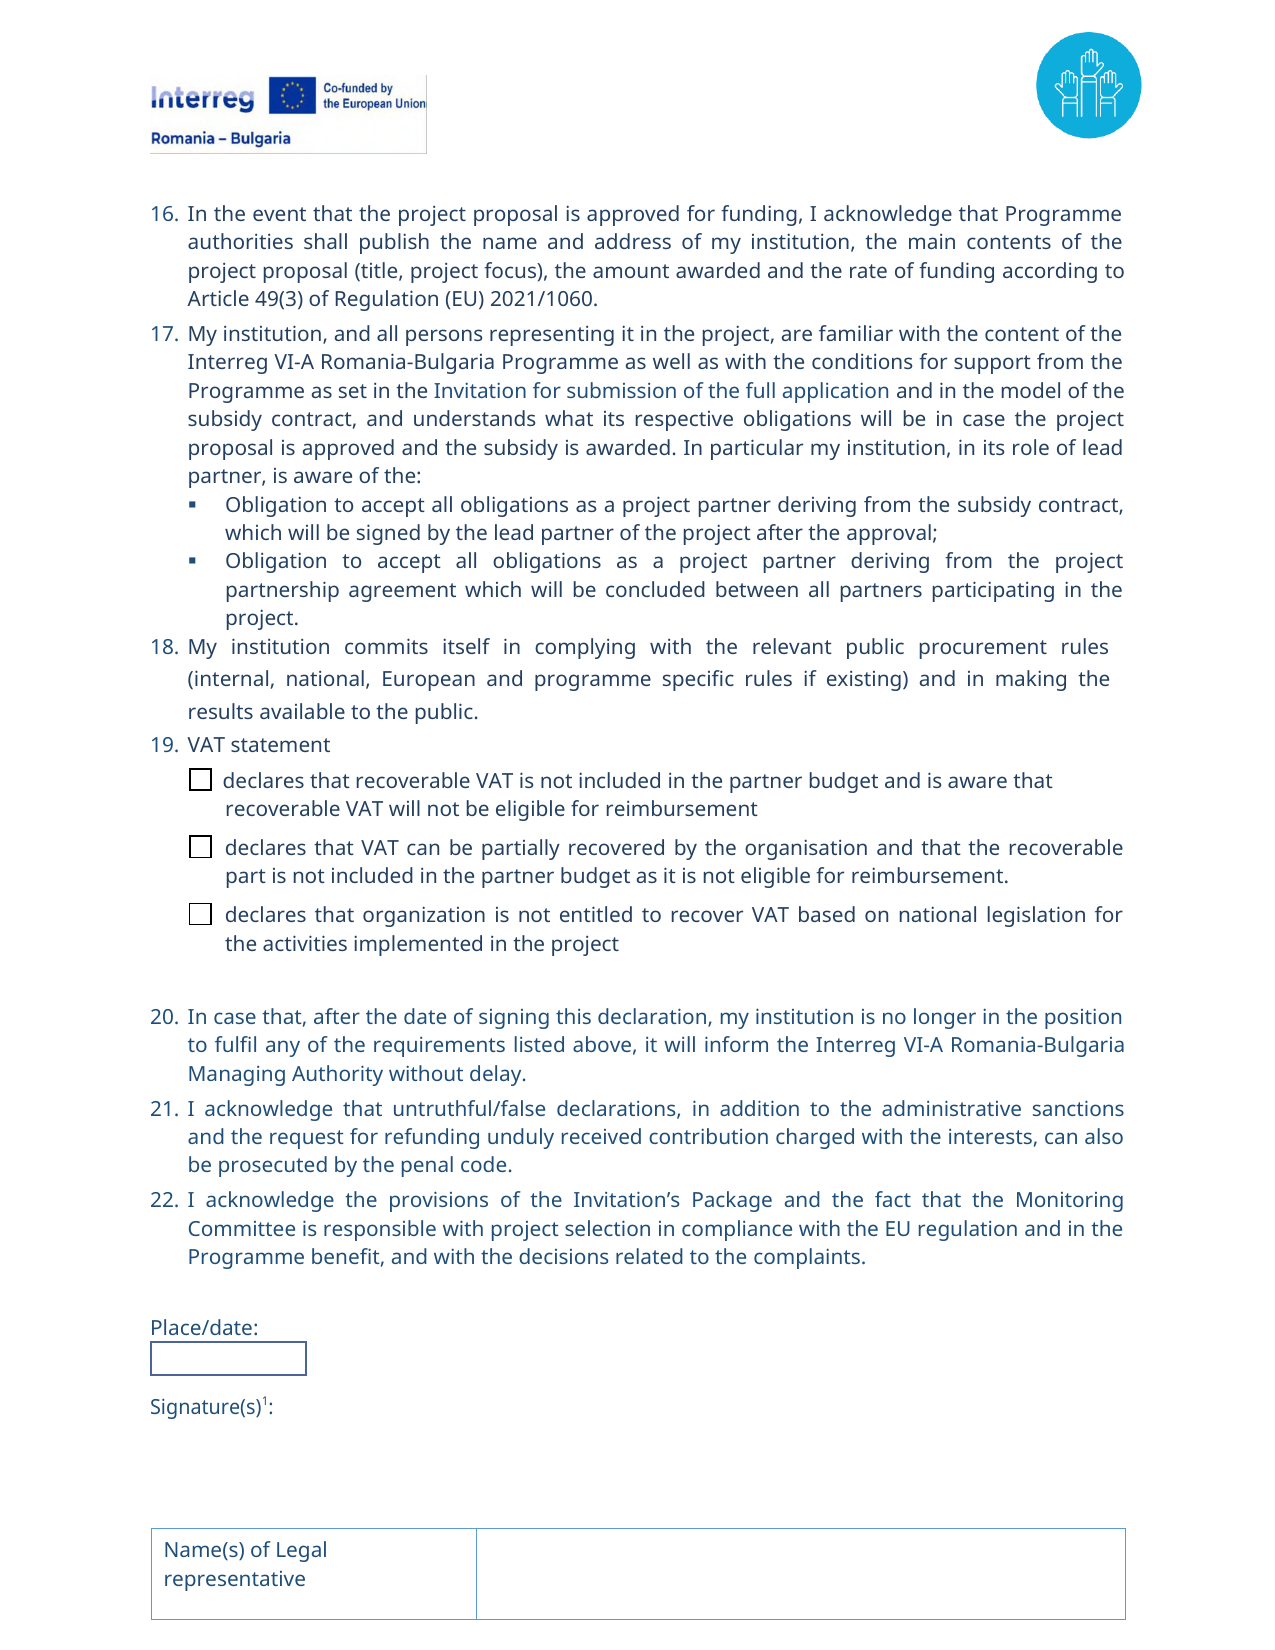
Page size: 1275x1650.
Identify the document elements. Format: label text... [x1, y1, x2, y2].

picture [1097, 94, 1142, 139]
text declares that recoverable VAT is not included in the partner budget and is aware that recoverable VAT will not be eligible for reimbursement [222, 766, 1137, 823]
list My institution commits itself in complying with the relevant public procurement rules (internal, national, European and programme specific rules if existing) and in making the results available to the public. [150, 632, 1111, 726]
list Obligation to accept all obligations as a project partner deriving from the project partnership agreement which will be concluded between all partners participating in the project. [187, 547, 1124, 632]
picture [150, 75, 427, 154]
text Place/date: Signature(s)1: [150, 1313, 379, 1421]
text declares that VAT can be partially recovered by the organisation and that the recoverable part is not included in the partner budget as it is not eligible for reimbursement. [224, 833, 1124, 890]
list In case that, after the date of signing this declaration, my institution is no longer in the position to fulfil any of the requirements listed above, it will inform the Interreg VI-A Romania-Bulgaria Managing Authority without delay. [150, 1002, 1126, 1087]
list Obligation to accept all obligations as a project partner deriving from the subsidy contract, which will be signed by the lead partner of the project after the approval; [187, 490, 1125, 547]
list My institution, and all persons representing it in the project, are familiar with the content of the Interreg VI-A Romania-Bulgaria Programme as well as with the conditions for support from the Programme as set in the Invitation for submission of the full application and in the model of the subsidy contract, and understands what its respective obligations will be in case the project proposal is approved and the subsidy is awarded. In particular my institution, in its role of lead partner, is aware of the: [150, 319, 1125, 489]
list I acknowledge that untruthful/false declarations, in addition to the administrative sanctions and the request for refunding unduly received contribution charged with the interests, can also be prosecuted by the penal code. [150, 1094, 1124, 1179]
text declares that organization is not entitled to recover VAT based on national legislation for the activities implemented in the project [224, 900, 1124, 957]
list In the event that the project proposal is approved for funding, I acknowledge that Programme authorities shall publish the name and address of my institution, the main contents of the project proposal (title, project focus), the amount awarded and the rate of funding according to Article 49(3) of Regulation (EU) 2021/1060. [150, 199, 1124, 313]
picture [1091, 31, 1142, 77]
list VAT statement [150, 730, 1137, 758]
table_header [477, 1529, 1125, 1619]
list I acknowledge the provisions of the Invitation’s Package and the fact that the Monitoring Committee is responsible with project selection in compliance with the EU regulation and in the Programme benefit, and with the decisions related to the complaints. [150, 1185, 1125, 1271]
picture [1035, 31, 1087, 139]
table_header Name(s) of Legal representative [152, 1529, 476, 1619]
